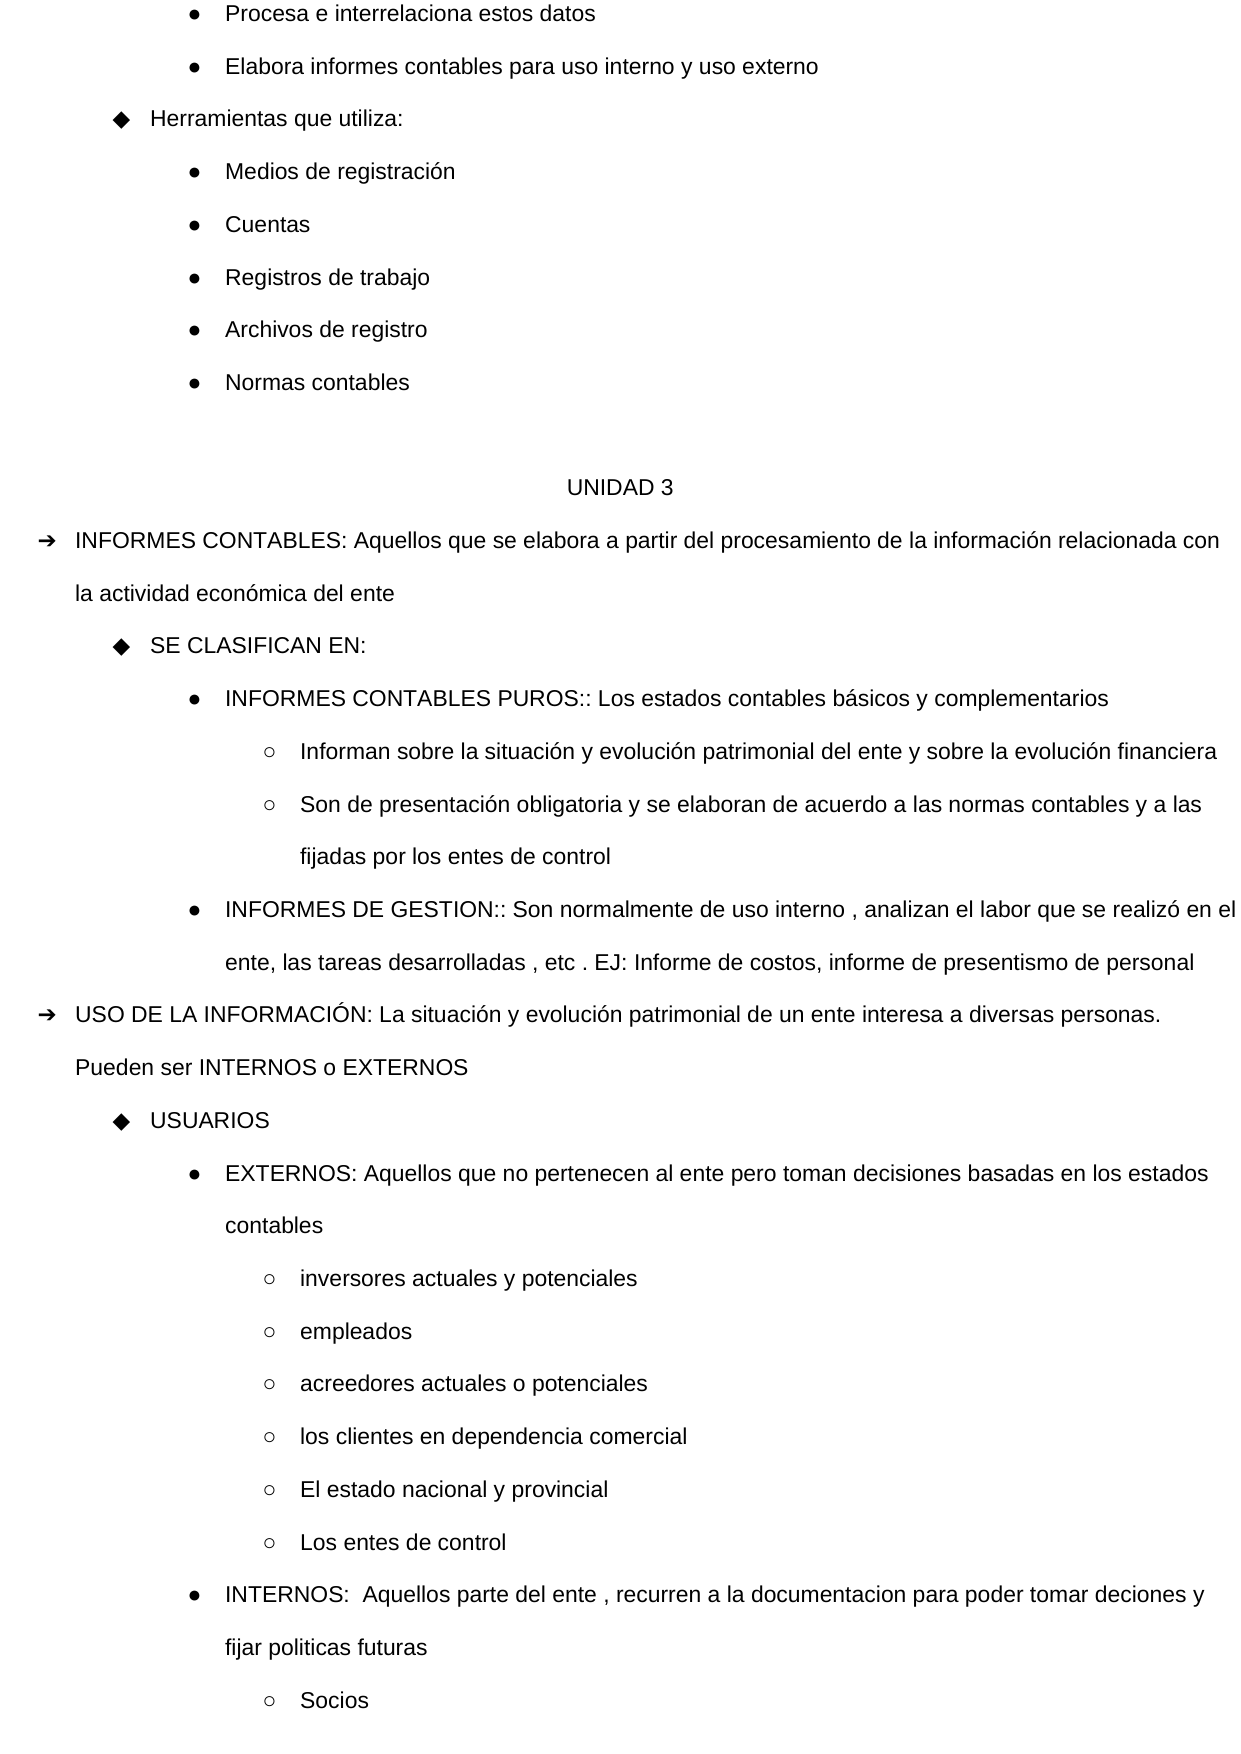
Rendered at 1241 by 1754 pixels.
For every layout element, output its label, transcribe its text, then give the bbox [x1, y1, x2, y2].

list SE CLASIFICAN EN: [112, 632, 1240, 659]
list USUARIOS [112, 1107, 1240, 1133]
list EXTERNOS: Aquellos que no pertenecen al ente pero toman decisiones basadas en los estados contables [187, 1159, 1240, 1239]
list Registros de trabajo [187, 263, 1240, 290]
list acreedores actuales o potenciales [262, 1370, 1240, 1397]
list Los entes de control [262, 1528, 1240, 1555]
list INFORMES CONTABLES: Aquellos que se elabora a partir del procesamiento de la información relacionada con la actividad económica del ente [37, 527, 1240, 606]
list Archivos de registro [187, 316, 1240, 343]
list INTERNOS: Aquellos parte del ente , recurren a la documentacion para poder tomar deciones y fijar politicas futuras [187, 1581, 1240, 1660]
list Medios de registración [187, 158, 1240, 184]
list Informan sobre la situación y evolución patrimonial del ente y sobre la evolución financiera [262, 738, 1240, 764]
list El estado nacional y provincial [262, 1476, 1240, 1502]
text UNIDAD 3 [0, 474, 1240, 501]
list Son de presentación obligatoria y se elaboran de acuerdo a las normas contables y a las fijadas por los entes de control [262, 791, 1240, 870]
list INFORMES CONTABLES PUROS:: Los estados contables básicos y complementarios [187, 685, 1240, 712]
list inversores actuales y potenciales [262, 1265, 1240, 1291]
list Cuentas [187, 211, 1240, 237]
list USO DE LA INFORMACIÓN: La situación y evolución patrimonial de un ente interesa a diversas personas. Pueden ser INTERNOS o EXTERNOS [37, 1001, 1240, 1081]
list INFORMES DE GESTION:: Son normalmente de uso interno , analizan el labor que se realizó en el ente, las tareas desarrolladas , etc . EJ: Informe de costos, informe de presentismo de personal [187, 896, 1240, 975]
list empleados [262, 1318, 1240, 1344]
list Elabora informes contables para uso interno y uso externo [187, 53, 1240, 79]
list Herramientas que utiliza: [112, 105, 1240, 132]
list los clientes en dependencia comercial [262, 1423, 1240, 1449]
list Normas contables [187, 369, 1240, 395]
list Procesa e interrelaciona estos datos [187, 0, 1240, 26]
list Socios [262, 1687, 1240, 1713]
